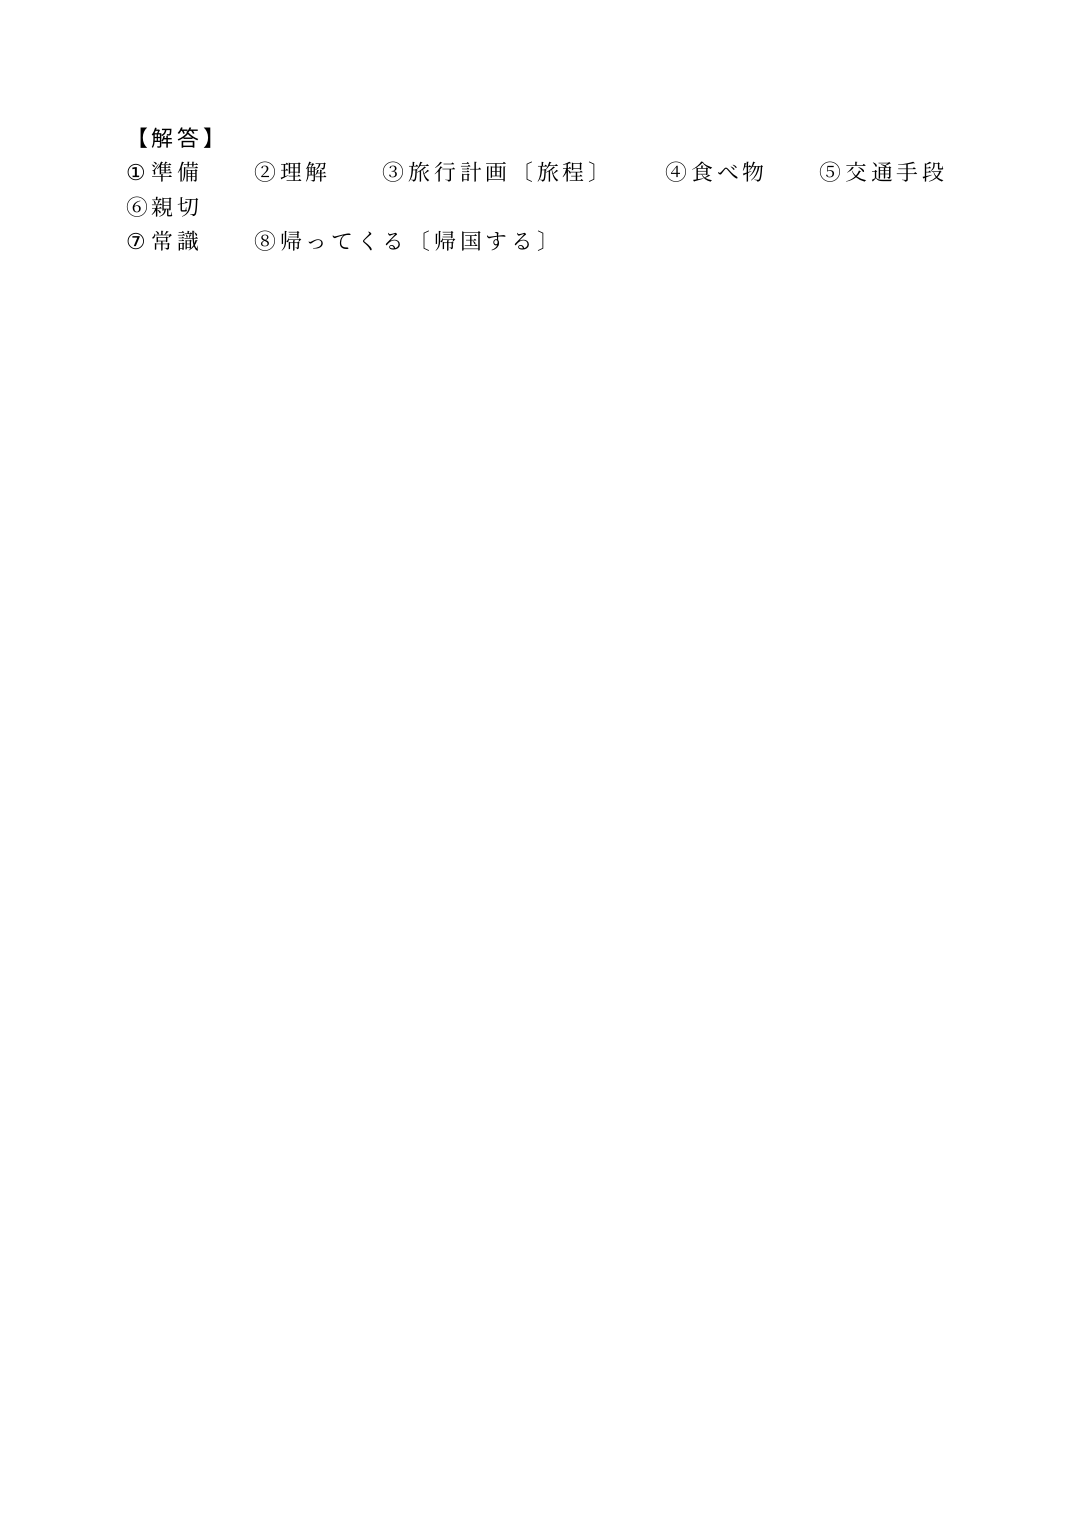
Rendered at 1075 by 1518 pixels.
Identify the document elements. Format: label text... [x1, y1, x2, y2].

text 【解答】 [126, 119, 949, 154]
text ⑦常識 ⑧帰ってくる〔帰国する〕 [126, 223, 949, 257]
text ①準備 ②理解 ③旅行計画〔旅程〕 ④食べ物 ⑤交通手段 ⑥親切 [126, 154, 949, 223]
